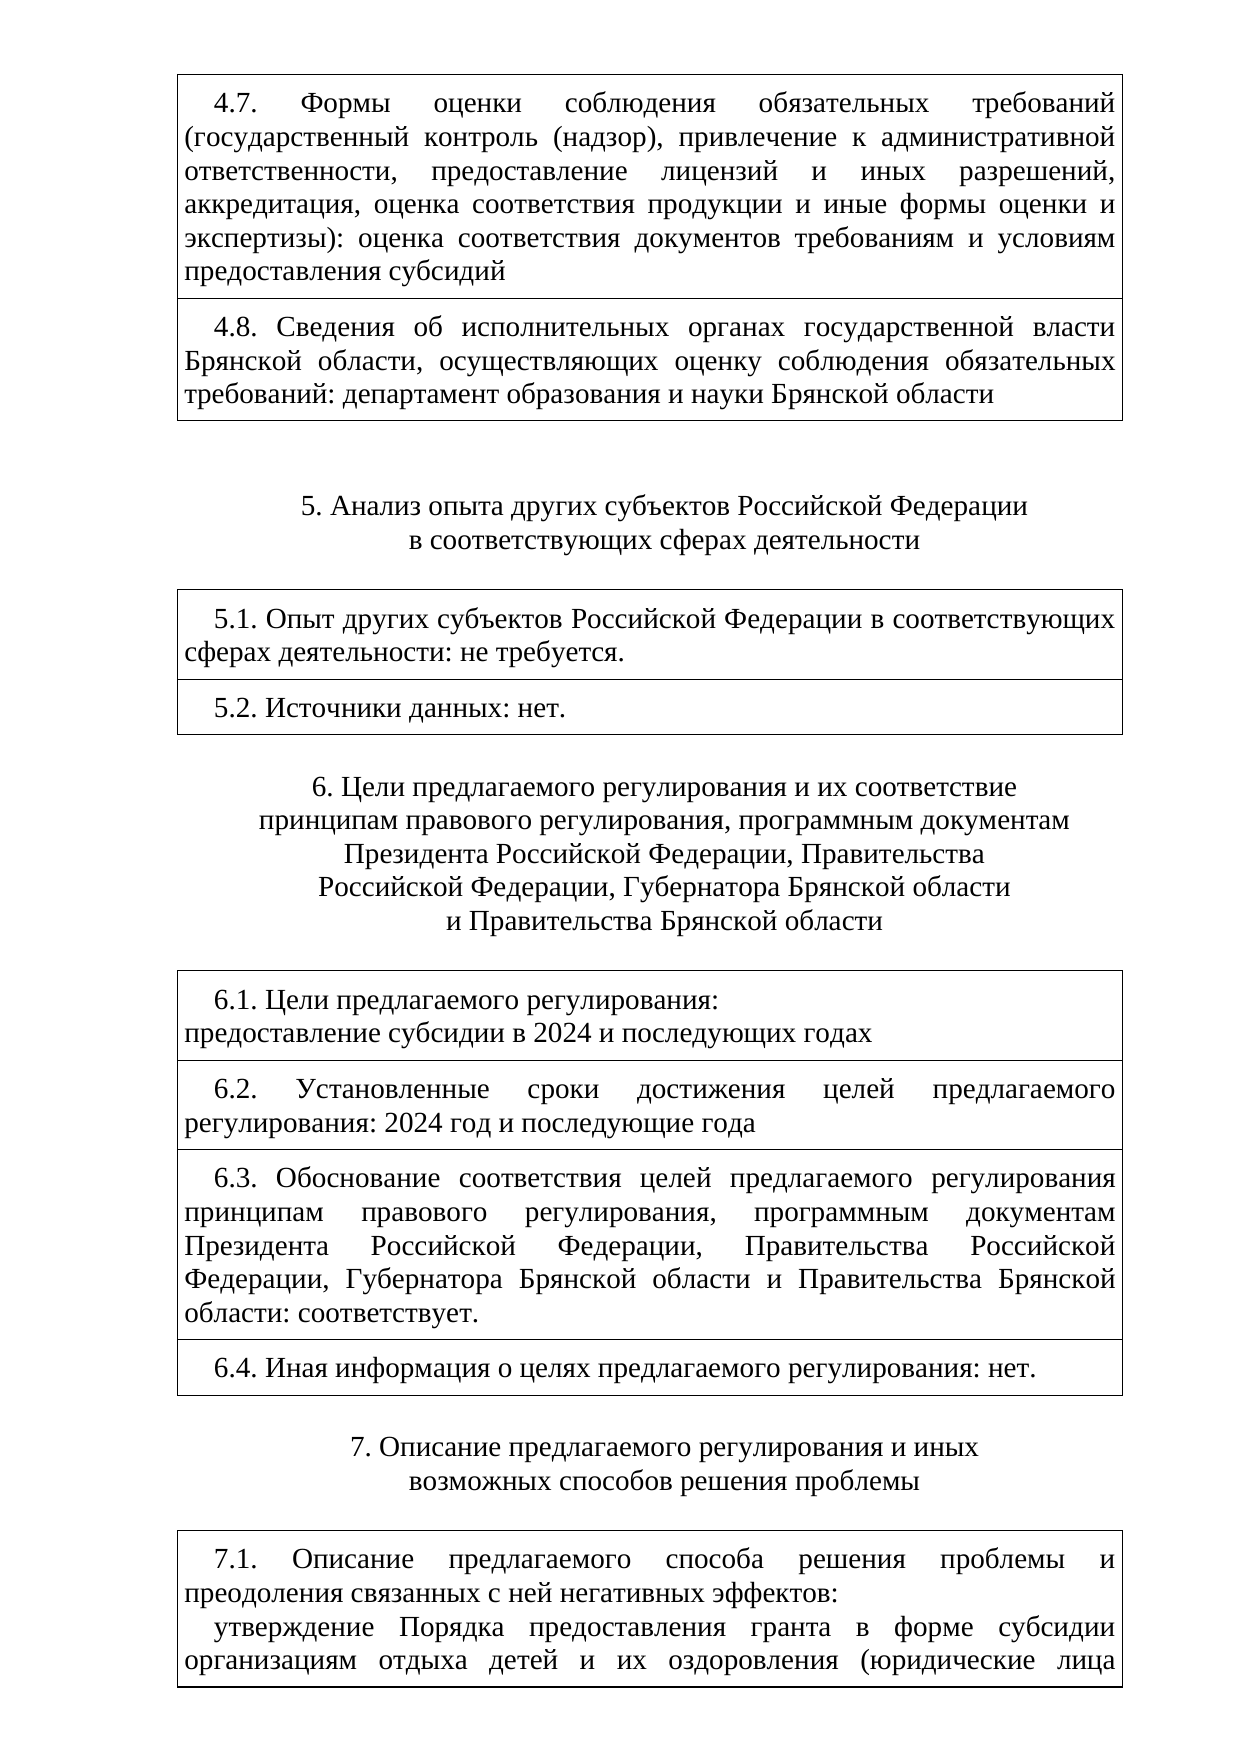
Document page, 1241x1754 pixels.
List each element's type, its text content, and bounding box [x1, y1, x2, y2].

table_cell 6.2. Установленные сроки достижения целей предлагаемого регулирования: 2024 год и последующие года [178, 1061, 1122, 1149]
table_cell 6.4. Иная информация о целях предлагаемого регулирования: нет. [178, 1340, 1122, 1395]
table_cell 4.8. Сведения об исполнительных органах государственной власти Брянской области, осуществляющих оценку соблюдения обязательных требований: департамент образования и науки Брянской области [178, 299, 1122, 420]
table_header 5.1. Опыт других субъектов Российской Федерации в соответствующих сферах деятельности: не требуется. [178, 590, 1122, 678]
table_cell 5.2. Источники данных: нет. [178, 680, 1122, 734]
text в соответствующих сферах деятельности [177, 522, 1152, 556]
text принципам правового регулирования, программным документам [177, 802, 1152, 836]
text 6. Цели предлагаемого регулирования и их соответствие [177, 769, 1152, 802]
text Президента Российской Федерации, Правительства [177, 836, 1152, 869]
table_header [178, 1531, 1122, 1686]
text 7. Описание предлагаемого регулирования и иных [177, 1429, 1152, 1463]
table_cell 6.3. Обоснование соответствия целей предлагаемого регулирования принципам правового регулирования, программным документам Президента Российской Федерации, Правительства Российской Федерации, Губернатора Брянской области и Правительства Брянской области: соответствует. [178, 1150, 1122, 1339]
text 5. Анализ опыта других субъектов Российской Федерации [177, 488, 1152, 522]
text Российской Федерации, Губернатора Брянской области [177, 869, 1152, 903]
table_header 6.1. Цели предлагаемого регулирования: предоставление субсидии в 2024 и последующих годах [178, 971, 1122, 1059]
text и Правительства Брянской области [177, 903, 1152, 937]
table_cell 4.7. Формы оценки соблюдения обязательных требований (государственный контроль (надзор), привлечение к административной ответственности, предоставление лицензий и иных разрешений, аккредитация, оценка соответствия продукции и иные формы оценки и экспертизы): оценка соответствия документов требованиям и условиям предоставления субсидий [178, 75, 1122, 297]
text возможных способов решения проблемы [177, 1463, 1152, 1496]
